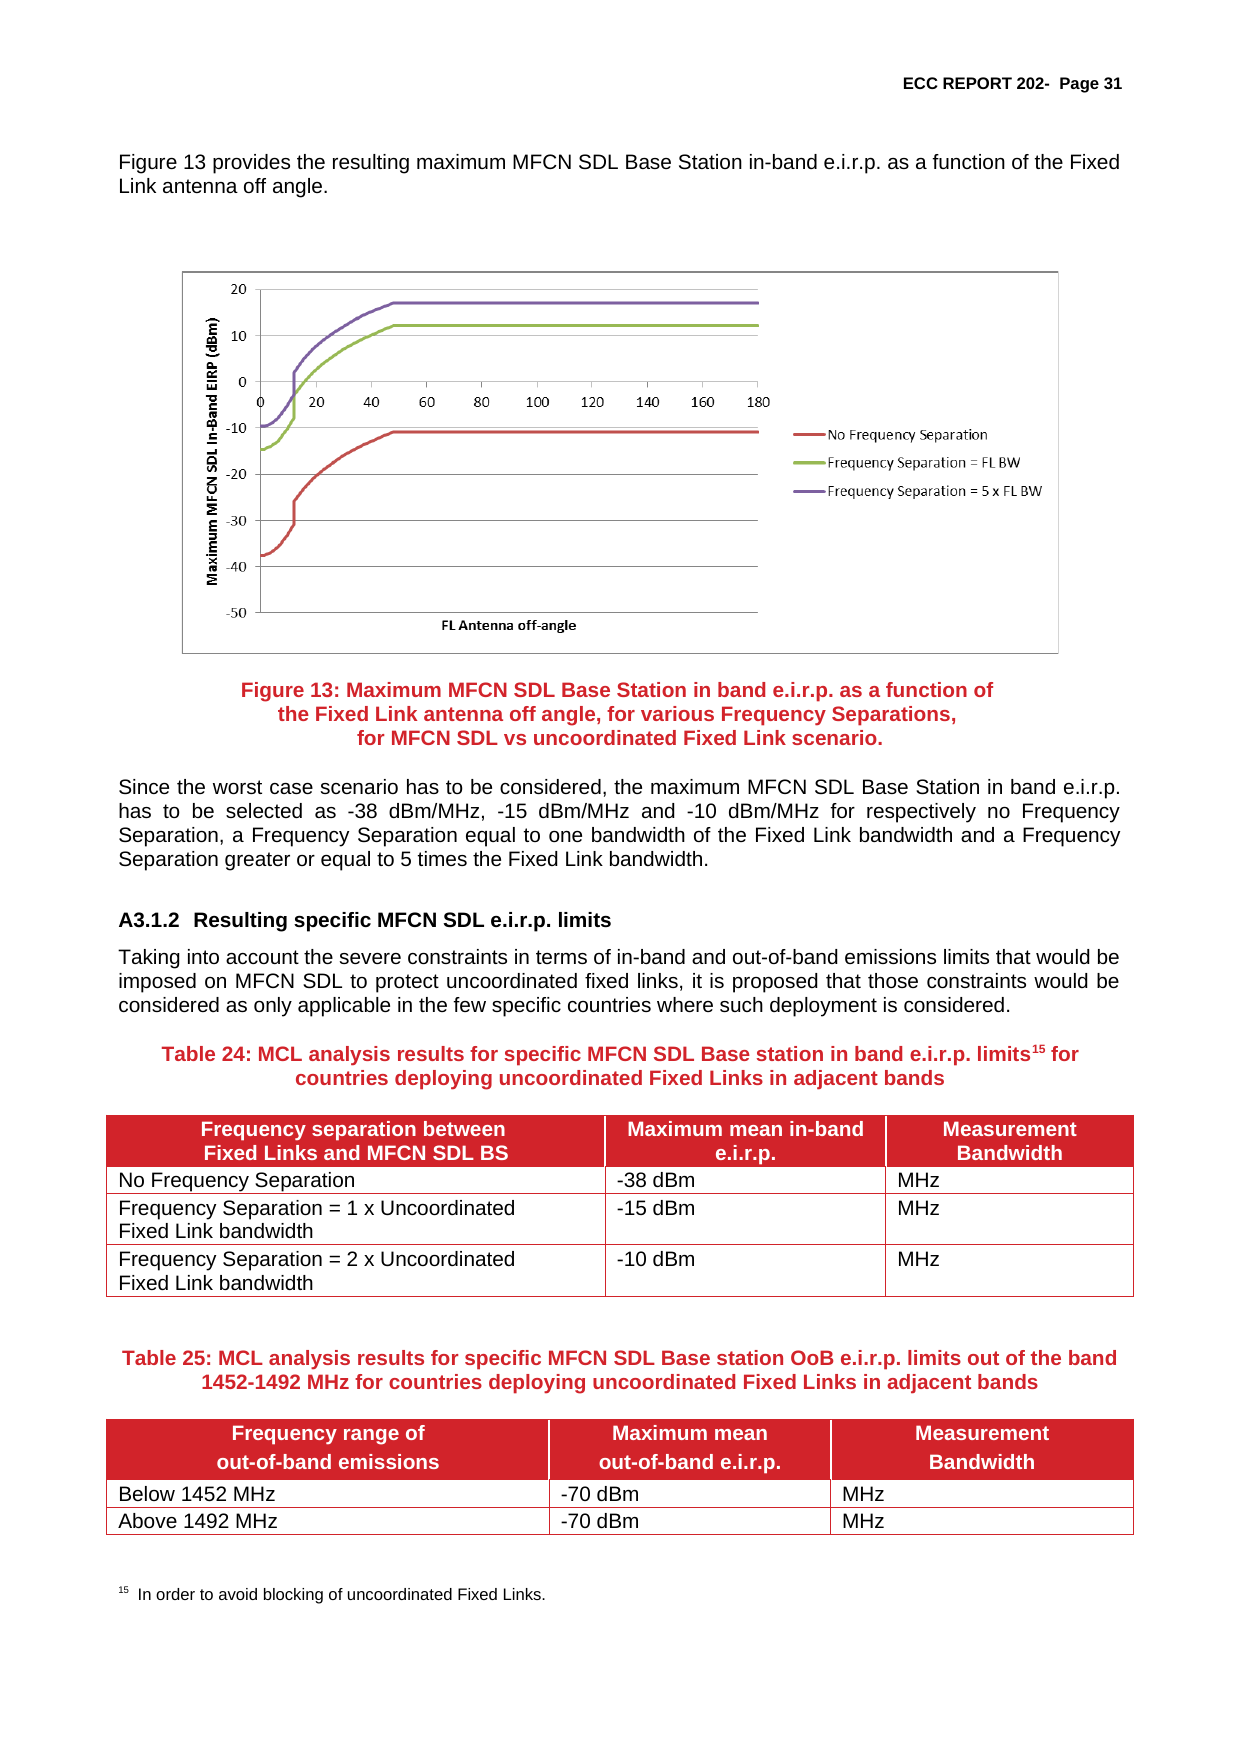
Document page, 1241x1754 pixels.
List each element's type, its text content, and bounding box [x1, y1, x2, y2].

table_cell MHz [886, 1167, 1133, 1193]
text Figure 13: Maximum MFCN SDL Base Station in band e.i.r.p. as a function of the Fixed Link antenna off angle, for various Frequency Separations, for MFCN SDL vs uncoordinated Fixed Link scenario. [118, 678, 1122, 750]
subtitle Resulting specific MFCN SDL e.i.r.p. limits [118, 908, 1122, 932]
text Taking into account the severe constraints in terms of in-band and out-of-band emissions limits that would be imposed on MFCN SDL to protect uncoordinated fixed links, it is proposed that those constraints would be considered as only applicable in the few specific countries where such deployment is considered. [118, 945, 1122, 1017]
text Table 24: MCL analysis results for specific MFCN SDL Base station in band e.i.r.p. limits for countries deploying uncoordinated Fixed Links in adjacent bands [118, 1042, 1122, 1089]
table_cell -15 dBm [606, 1194, 885, 1244]
table_cell Below 1452 MHz [107, 1480, 549, 1507]
table_header Maximum mean out-of-band e.i.r.p. [550, 1420, 830, 1479]
table_cell MHz [831, 1480, 1133, 1507]
table_header Maximum mean in-band e.i.r.p. [606, 1116, 885, 1166]
table_cell MHz [831, 1508, 1133, 1534]
table_cell No Frequency Separation [107, 1167, 605, 1193]
text Table 25: MCL analysis results for specific MFCN SDL Base station OoB e.i.r.p. limits out of the band 1452-1492 MHz for countries deploying uncoordinated Fixed Links in adjacent bands [118, 1346, 1122, 1393]
table_cell MHz [886, 1245, 1133, 1296]
text Since the worst case scenario has to be considered, the maximum MFCN SDL Base Station in band e.i.r.p. has to be selected as -38 dBm/MHz, -15 dBm/MHz and -10 dBm/MHz for respectively no Frequency Separation, a Frequency Separation equal to one bandwidth of the Fixed Link bandwidth and a Frequency Separation greater or equal to 5 times the Fixed Link bandwidth. [118, 775, 1122, 871]
table_cell -10 dBm [606, 1245, 885, 1296]
table_cell -70 dBm [550, 1508, 830, 1534]
table_cell -38 dBm [606, 1167, 885, 1193]
table_header Measurement Bandwidth [832, 1420, 1133, 1479]
picture [181, 271, 1059, 654]
table_cell Frequency Separation = 2 x Uncoordinated Fixed Link bandwidth [107, 1245, 605, 1296]
table_cell Above 1492 MHz [107, 1508, 549, 1534]
table_header Frequency separation between Fixed Links and MFCN SDL BS [107, 1116, 604, 1166]
table_cell -70 dBm [550, 1480, 830, 1507]
table_header Frequency range of out-of-band emissions [107, 1420, 548, 1479]
text Figure 13 provides the resulting maximum MFCN SDL Base Station in-band e.i.r.p. as a function of the Fixed Link antenna off angle. [118, 150, 1122, 198]
table_header Measurement Bandwidth [887, 1116, 1133, 1166]
table_cell MHz [886, 1194, 1133, 1244]
table_cell Frequency Separation = 1 x Uncoordinated Fixed Link bandwidth [107, 1194, 605, 1244]
